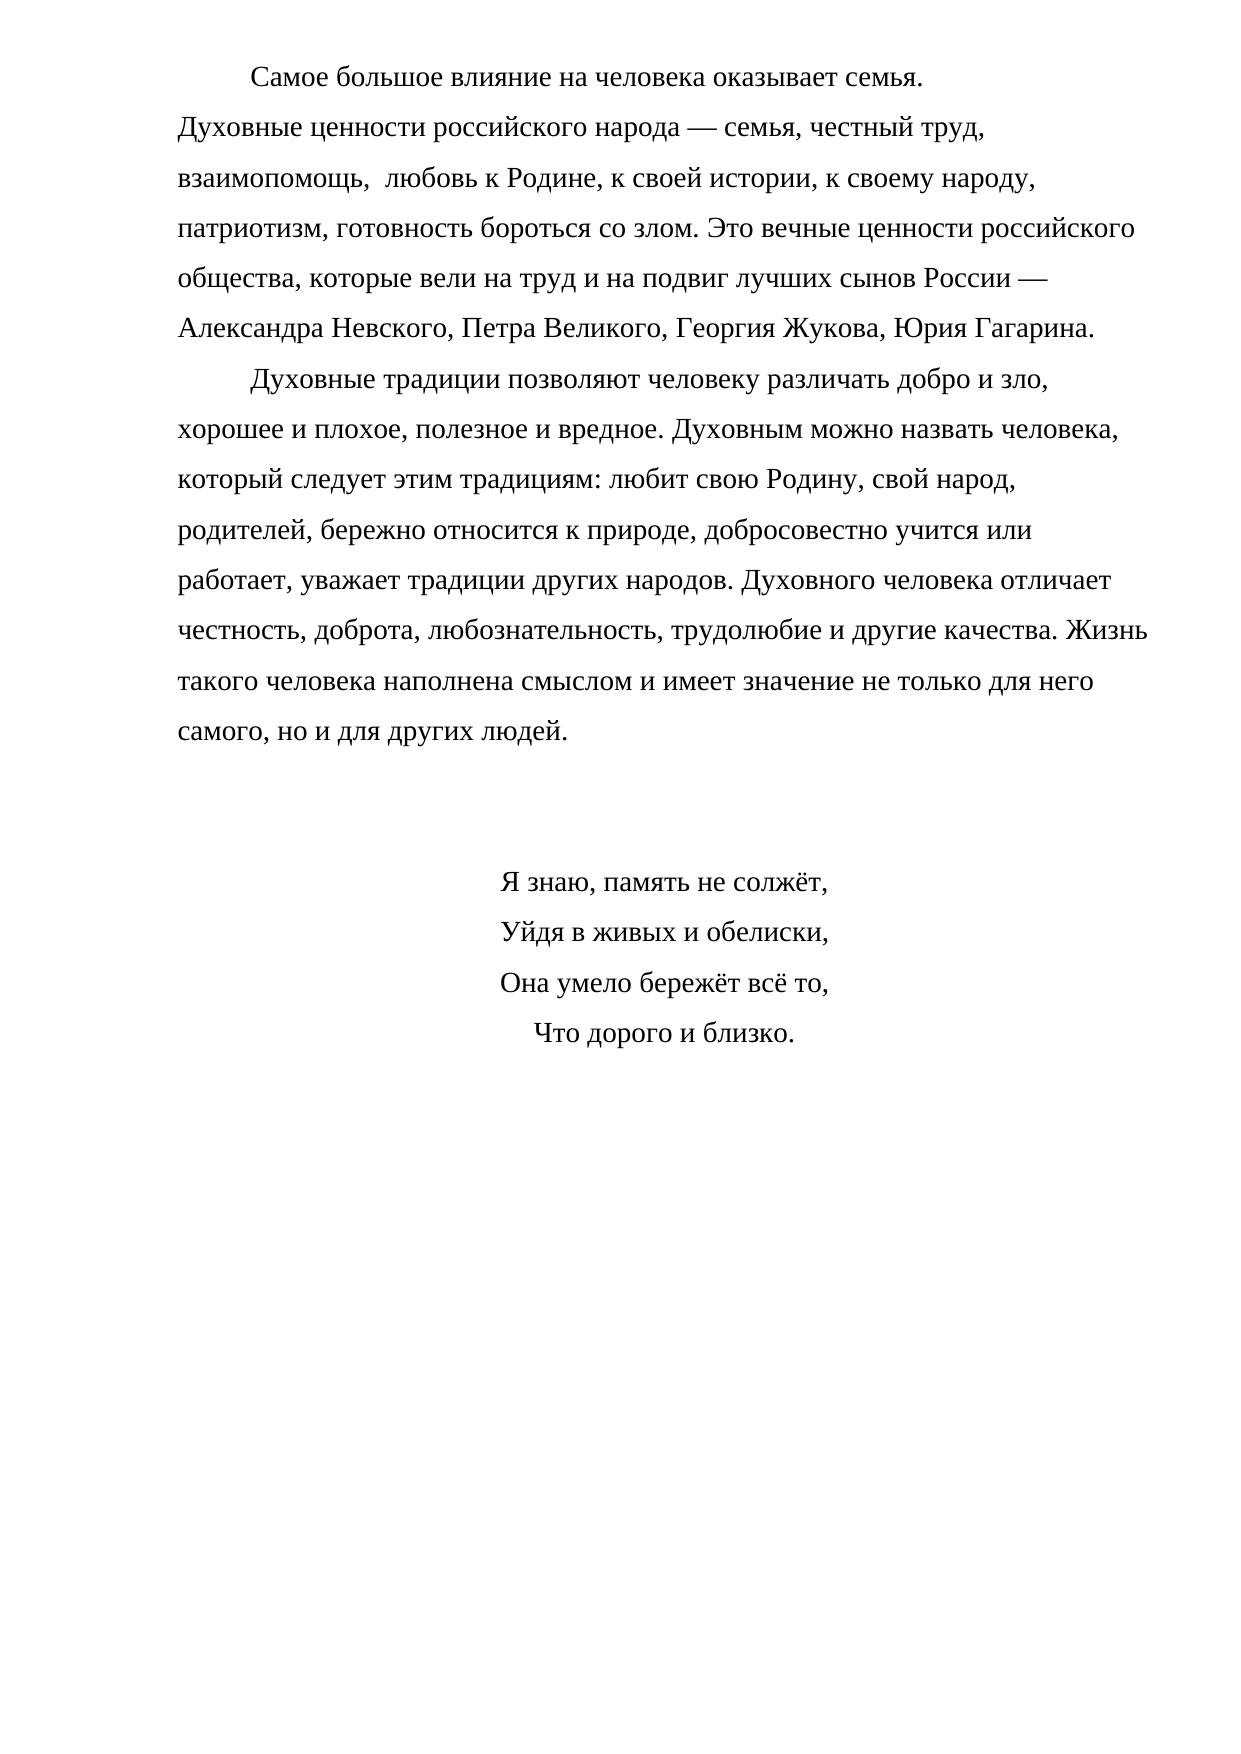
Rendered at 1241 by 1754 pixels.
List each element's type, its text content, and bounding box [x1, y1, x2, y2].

text Самое большое влияние на человека оказывает семья. [177, 59, 1152, 93]
text Духовные традиции позволяют человеку различать добро и зло, хорошее и плохое, полезное и вредное. Духовным можно назвать человека, который следует этим традициям: любит свою Родину, свой народ, родителей, бережно относится к природе, добросовестно учится или работает, уважает традиции других народов. Духовного человека отличает честность, доброта, любознательность, трудолюбие и другие качества. Жизнь такого человека наполнена смыслом и имеет значение не только для него самого, но и для других людей. [177, 361, 1152, 747]
text Я знаю, память не солжёт, Уйдя в живых и обелиски, Она умело бережёт всё то, Что дорого и близко. [177, 864, 1152, 1048]
text Духовные ценности российского народа — семья, честный труд, взаимопомощь, любовь к Родине, к своей истории, к своему народу, патриотизм, готовность бороться со злом. Это вечные ценности российского общества, которые вели на труд и на подвиг лучших сынов России — Александра Невского, Петра Великого, Георгия Жукова, Юрия Гагарина. [177, 109, 1152, 344]
